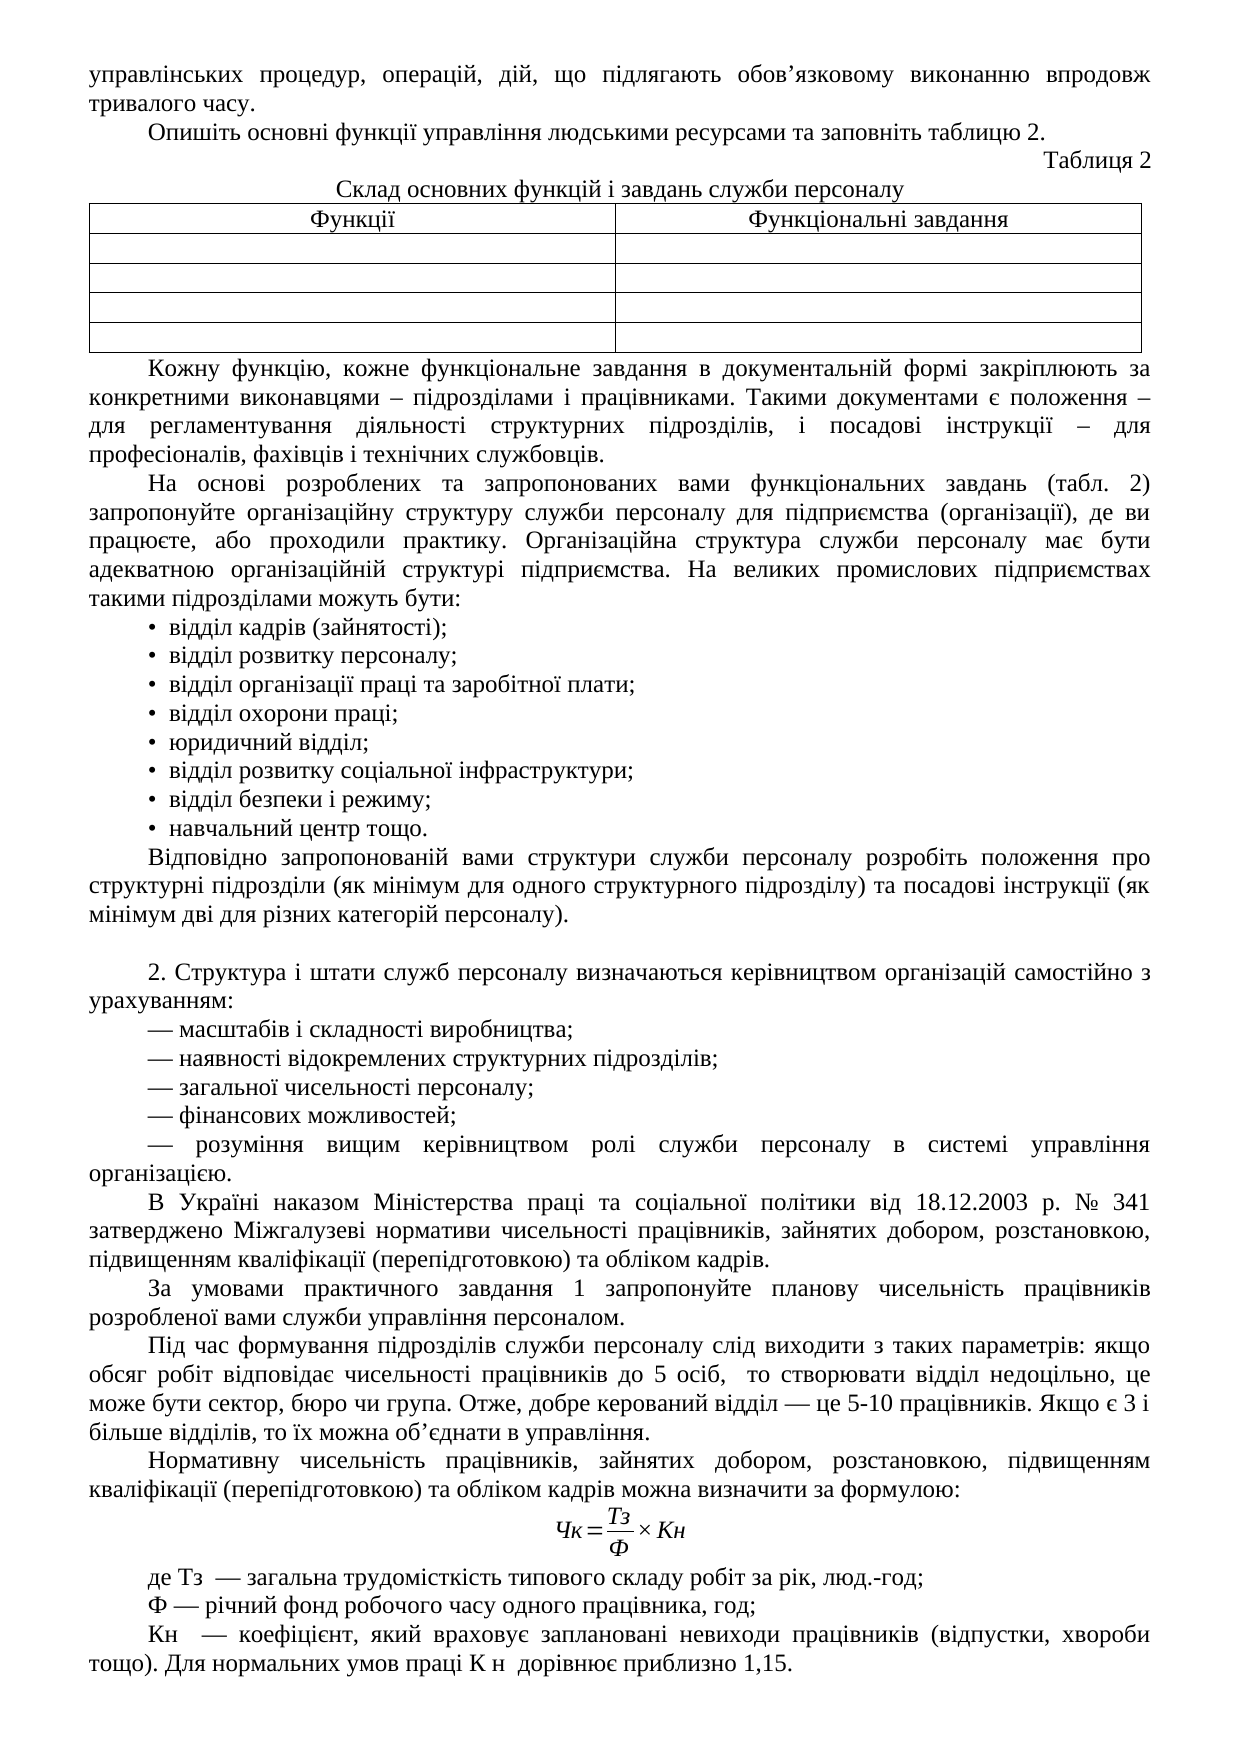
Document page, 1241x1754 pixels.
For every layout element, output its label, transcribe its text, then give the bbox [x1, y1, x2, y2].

table_cell [90, 234, 615, 262]
text — загальної чисельності персоналу; [89, 1072, 1152, 1100]
text В Україні наказом Міністерства праці та соціальної політики від 18.12.2003 р. № 341 затверджено Міжгалузеві нормативи чисельності працівників, зайнятих добором, розстановкою, підвищенням кваліфікації (перепідготовкою) та обліком кадрів. [89, 1187, 1152, 1273]
table_cell [90, 293, 615, 322]
text Опишіть основні функції управління людськими ресурсами та заповніть таблицю 2. [89, 117, 1152, 145]
text Нормативну чисельність працівників, зайнятих добором, розстановкою, підвищенням кваліфікації (перепідготовкою) та обліком кадрів можна визначити за формулою: [89, 1445, 1152, 1503]
text • юридичний відділ; [89, 727, 1152, 755]
text На основі розроблених та запропонованих вами функціональних завдань (табл. 2) запропонуйте організаційну структуру служби персоналу для підприємства (організації), де ви працюєте, або проходили практику. Організаційна структура служби персоналу має бути адекватною організаційній структурі підприємства. На великих промислових підприємствах такими підрозділами можуть бути: [89, 468, 1152, 612]
text — розуміння вищим керівництвом ролі служби персоналу в системі управління організацією. [89, 1129, 1152, 1187]
text • навчальний центр тощо. [89, 813, 1152, 842]
text • відділ охорони праці; [89, 698, 1152, 727]
text • відділ організації праці та заробітної плати; [89, 669, 1152, 698]
text — масштабів і складності виробництва; [89, 1014, 1152, 1043]
text Відповідно запропонованій вами структури служби персоналу розробіть положення про структурні підрозділи (як мінімум для одного структурного підрозділу) та посадові інструкції (як мінімум дві для різних категорій персоналу). [89, 842, 1152, 928]
text Кн — коефіцієнт, який враховує заплановані невиходи працівників (відпустки, хвороби тощо). Для нормальних умов праці К н дорівнює приблизно 1,15. [89, 1619, 1152, 1677]
table_cell [616, 264, 1141, 292]
text — наявності відокремлених структурних підрозділів; [89, 1043, 1152, 1072]
text Ф — річний фонд робочого часу одного працівника, год; [89, 1591, 1152, 1619]
table_header Функції [90, 204, 615, 233]
text 2. Структура і штати служб персоналу визначаються керівництвом організацій самостійно з урахуванням: [89, 957, 1152, 1014]
text де Тз — загальна трудомісткість типового складу робіт за рік, люд.-год; [89, 1562, 1152, 1591]
table_cell [616, 293, 1141, 322]
text • відділ безпеки і режиму; [89, 784, 1152, 813]
text Склад основних функцій і завдань служби персоналу [89, 174, 1152, 203]
text Кожну функцію, кожне функціональне завдання в документальній формі закріплюють за конкретними виконавцями – підрозділами і працівниками. Такими документами є положення – для регламентування діяльності структурних підрозділів, і посадові інструкції – для професіоналів, фахівців і технічних службовців. [89, 353, 1152, 468]
table_cell [616, 234, 1141, 262]
text • відділ розвитку персоналу; [89, 640, 1152, 669]
table_header Функціональні завдання [616, 204, 1141, 233]
text • відділ кадрів (зайнятості); [89, 612, 1152, 640]
text Під час формування підрозділів служби персоналу слід виходити з таких параметрів: якщо обсяг робіт відповідає чисельності працівників до 5 осіб, то створювати відділ недоцільно, це може бути сектор, бюро чи група. Отже, добре керований відділ — це 5-10 працівників. Якщо є 3 і більше відділів, то їх можна об’єднати в управління. [89, 1330, 1152, 1445]
text — фінансових можливостей; [89, 1100, 1152, 1129]
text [89, 59, 1152, 117]
table_cell [90, 323, 615, 352]
text • відділ розвитку соціальної інфраструктури; [89, 755, 1152, 784]
table_cell [616, 323, 1141, 352]
text За умовами практичного завдання 1 запропонуйте планову чисельність працівників розробленої вами служби управління персоналом. [89, 1273, 1152, 1330]
table_cell [90, 264, 615, 292]
text Таблиця 2 [89, 145, 1152, 174]
